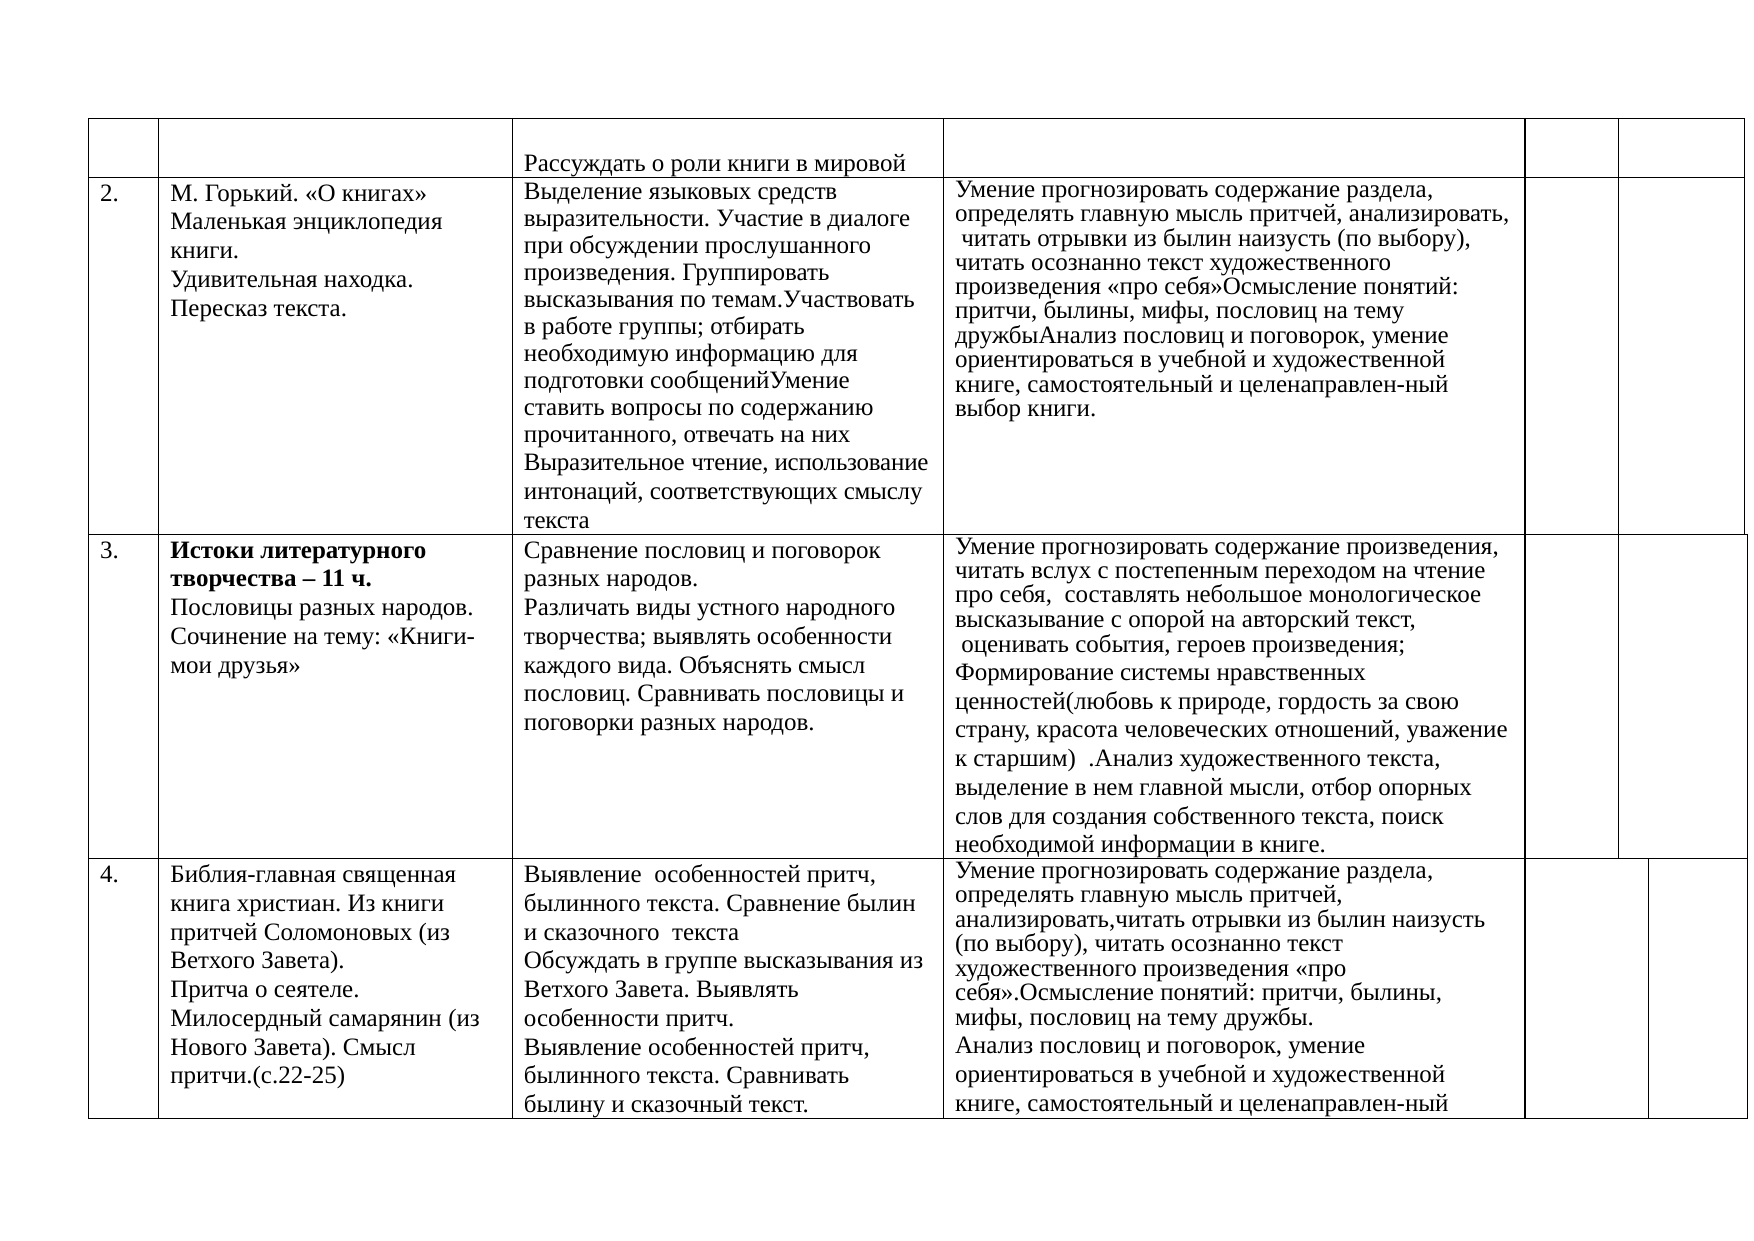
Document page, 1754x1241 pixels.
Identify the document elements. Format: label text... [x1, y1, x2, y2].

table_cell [513, 859, 943, 1118]
table_cell [89, 119, 158, 177]
table_cell 3. [89, 535, 158, 858]
table_cell [1526, 535, 1618, 858]
table_cell Сравнение пословиц и поговорок разных народов. Различать виды устного народного творчества; выявлять особенности каждого вида. Объяснять смысл пословиц. Сравнивать пословицы и поговорки разных народов. [513, 535, 943, 858]
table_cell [159, 859, 512, 1118]
table_cell Умение прогнозировать содержание произведения, читать вслух с постепенным переходом на чтение про себя, составлять небольшое монологическое высказывание с опорой на авторский текст, оценивать события, героев произведения; Формирование системы нравственных ценностей(любовь к природе, гордость за свою страну, красота человеческих отношений, уважение к старшим) .Анализ художественного текста, выделение в нем главной мысли, отбор опорных слов для создания собственного текста, поиск необходимой информации в книге. [944, 535, 1524, 858]
table_cell Истоки литературного творчества – 11 ч. Пословицы разных народов. Сочинение на тему: «Книги-мои друзья» [159, 535, 512, 858]
table_cell 4. [89, 859, 158, 1118]
table_cell Выделение языковых средств выразительности. Участие в диалоге при обсуждении прослушанного произведения. Группировать высказывания по темам.Участвовать в работе группы; отбирать необходимую информацию для подготовки сообщенийУмение ставить вопросы по содержанию прочитанного, отвечать на них Выразительное чтение, использование интонаций, соответствующих смыслу текста [513, 178, 943, 534]
table_cell 2. [89, 178, 158, 534]
table_cell [1526, 178, 1618, 534]
table_cell [1526, 859, 1648, 1118]
table_cell Умение прогнозировать содержание раздела, определять главную мысль притчей, анализировать, читать отрывки из былин наизусть (по выбору), читать осознанно текст художественного произведения «про себя»Осмысление понятий: притчи, былины, мифы, пословиц на тему дружбыАнализ пословиц и поговорок, умение ориентироваться в учебной и художественной книге, самостоятельный и целенаправлен-ный выбор книги. [944, 178, 1524, 534]
table_cell М. Горький. «О книгах» Маленькая энциклопедия книги. Удивительная находка. Пересказ текста. [159, 178, 512, 534]
table_cell [1619, 535, 1747, 858]
table_cell [1619, 178, 1744, 534]
table_cell [1649, 859, 1747, 1118]
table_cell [944, 859, 1524, 1118]
